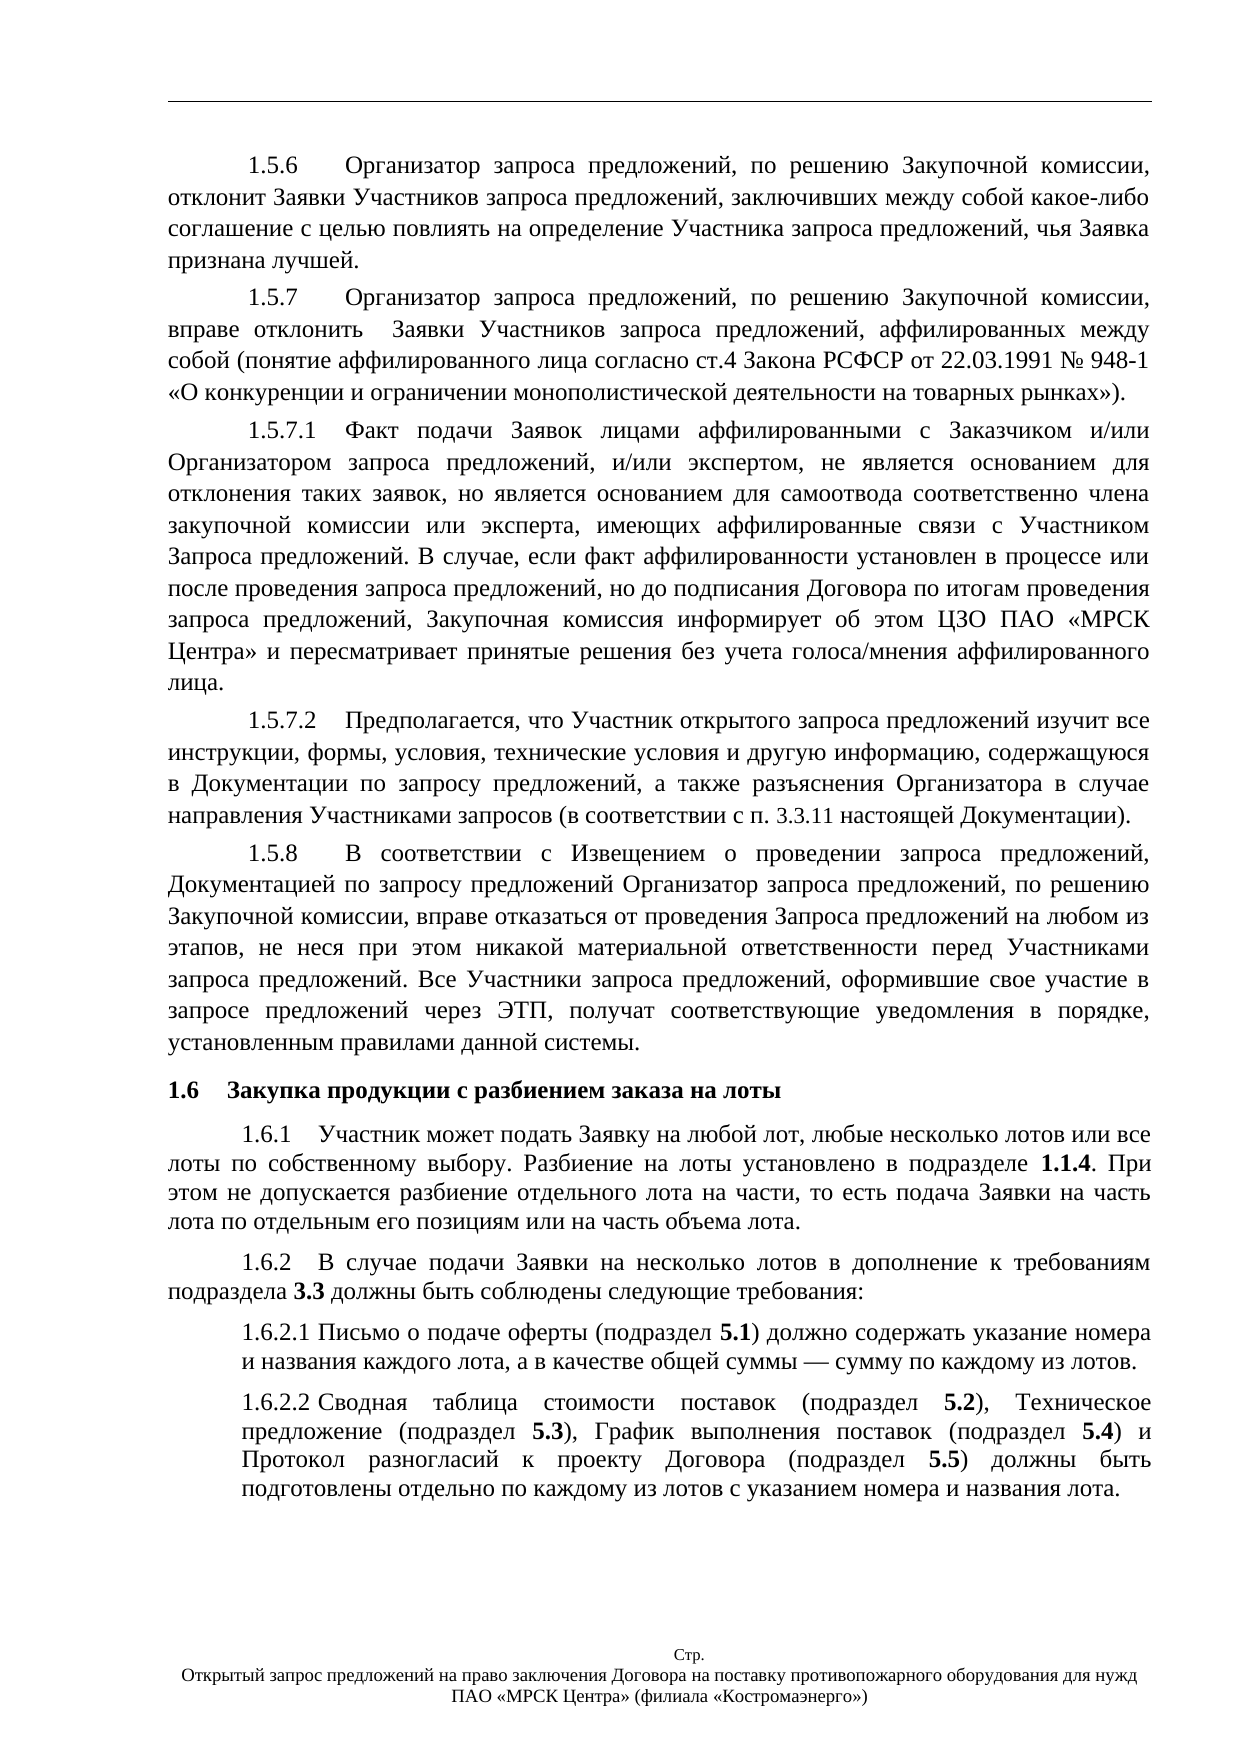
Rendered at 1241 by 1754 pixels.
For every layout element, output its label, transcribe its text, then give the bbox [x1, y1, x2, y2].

subtitle В случае подачи Заявки на несколько лотов в дополнение к требованиям подраздела 3.3 должны быть соблюдены следующие требования: [168, 1247, 1152, 1304]
list Организатор запроса предложений, по решению Закупочной комиссии, отклонит Заявки Участников запроса предложений, заключивших между собой какое-либо соглашение с целью повлиять на определение Участника запроса предложений, чья Заявка признана лучшей. [168, 150, 1150, 273]
list В соответствии с Извещением о проведении запроса предложений, Документацией по запросу предложений Организатор запроса предложений, по решению Закупочной комиссии, вправе отказаться от проведения Запроса предложений на любом из этапов, не неся при этом никакой материальной ответственности перед Участниками запроса предложений. Все Участники запроса предложений, оформившие свое участие в запросе предложений через ЭТП, получат соответствующие уведомления в порядке, установленным правилами данной системы. [168, 838, 1150, 1056]
subtitle Письмо о подаче оферты (подраздел 5.1) должно содержать указание номера и названия каждого лота, а в качестве общей суммы — сумму по каждому из лотов. [241, 1317, 1152, 1374]
list Предполагается, что Участник открытого запроса предложений изучит все инструкции, формы, условия, технические условия и другую информацию, содержащуюся в Документации по запросу предложений, а также разъяснения Организатора в случае направления Участниками запросов (в соответствии с п. 3.3.11 настоящей Документации). [168, 705, 1150, 829]
subtitle Закупка продукции с разбиением заказа на лоты [168, 1075, 1152, 1104]
subtitle Участник может подать Заявку на любой лот, любые несколько лотов или все лоты по собственному выбору. Разбиение на лоты установлено в подразделе 1.1.4. При этом не допускается разбиение отдельного лота на части, то есть подача Заявки на часть лота по отдельным его позициям или на часть объема лота. [168, 1119, 1152, 1234]
subtitle Сводная таблица стоимости поставок (подраздел 5.2), Техническое предложение (подраздел 5.3), График выполнения поставок (подраздел 5.4) и Протокол разногласий к проекту Договора (подраздел 5.5) должны быть подготовлены отдельно по каждому из лотов с указанием номера и названия лота. [241, 1387, 1152, 1502]
list Факт подачи Заявок лицами аффилированными с Заказчиком и/или Организатором запроса предложений, и/или экспертом, не является основанием для отклонения таких заявок, но является основанием для самоотвода соответственно члена закупочной комиссии или эксперта, имеющих аффилированные связи с Участником Запроса предложений. В случае, если факт аффилированности установлен в процессе или после проведения запроса предложений, но до подписания Договора по итогам проведения запроса предложений, Закупочная комиссия информирует об этом ЦЗО ПАО «МРСК Центра» и пересматривает принятые решения без учета голоса/мнения аффилированного лица. [168, 415, 1150, 696]
list Организатор запроса предложений, по решению Закупочной комиссии, вправе отклонить Заявки Участников запроса предложений, аффилированных между собой (понятие аффилированного лица согласно ст.4 Закона РСФСР от 22.03.1991 № 948-1 «О конкуренции и ограничении монополистической деятельности на товарных рынках»). [168, 282, 1150, 406]
